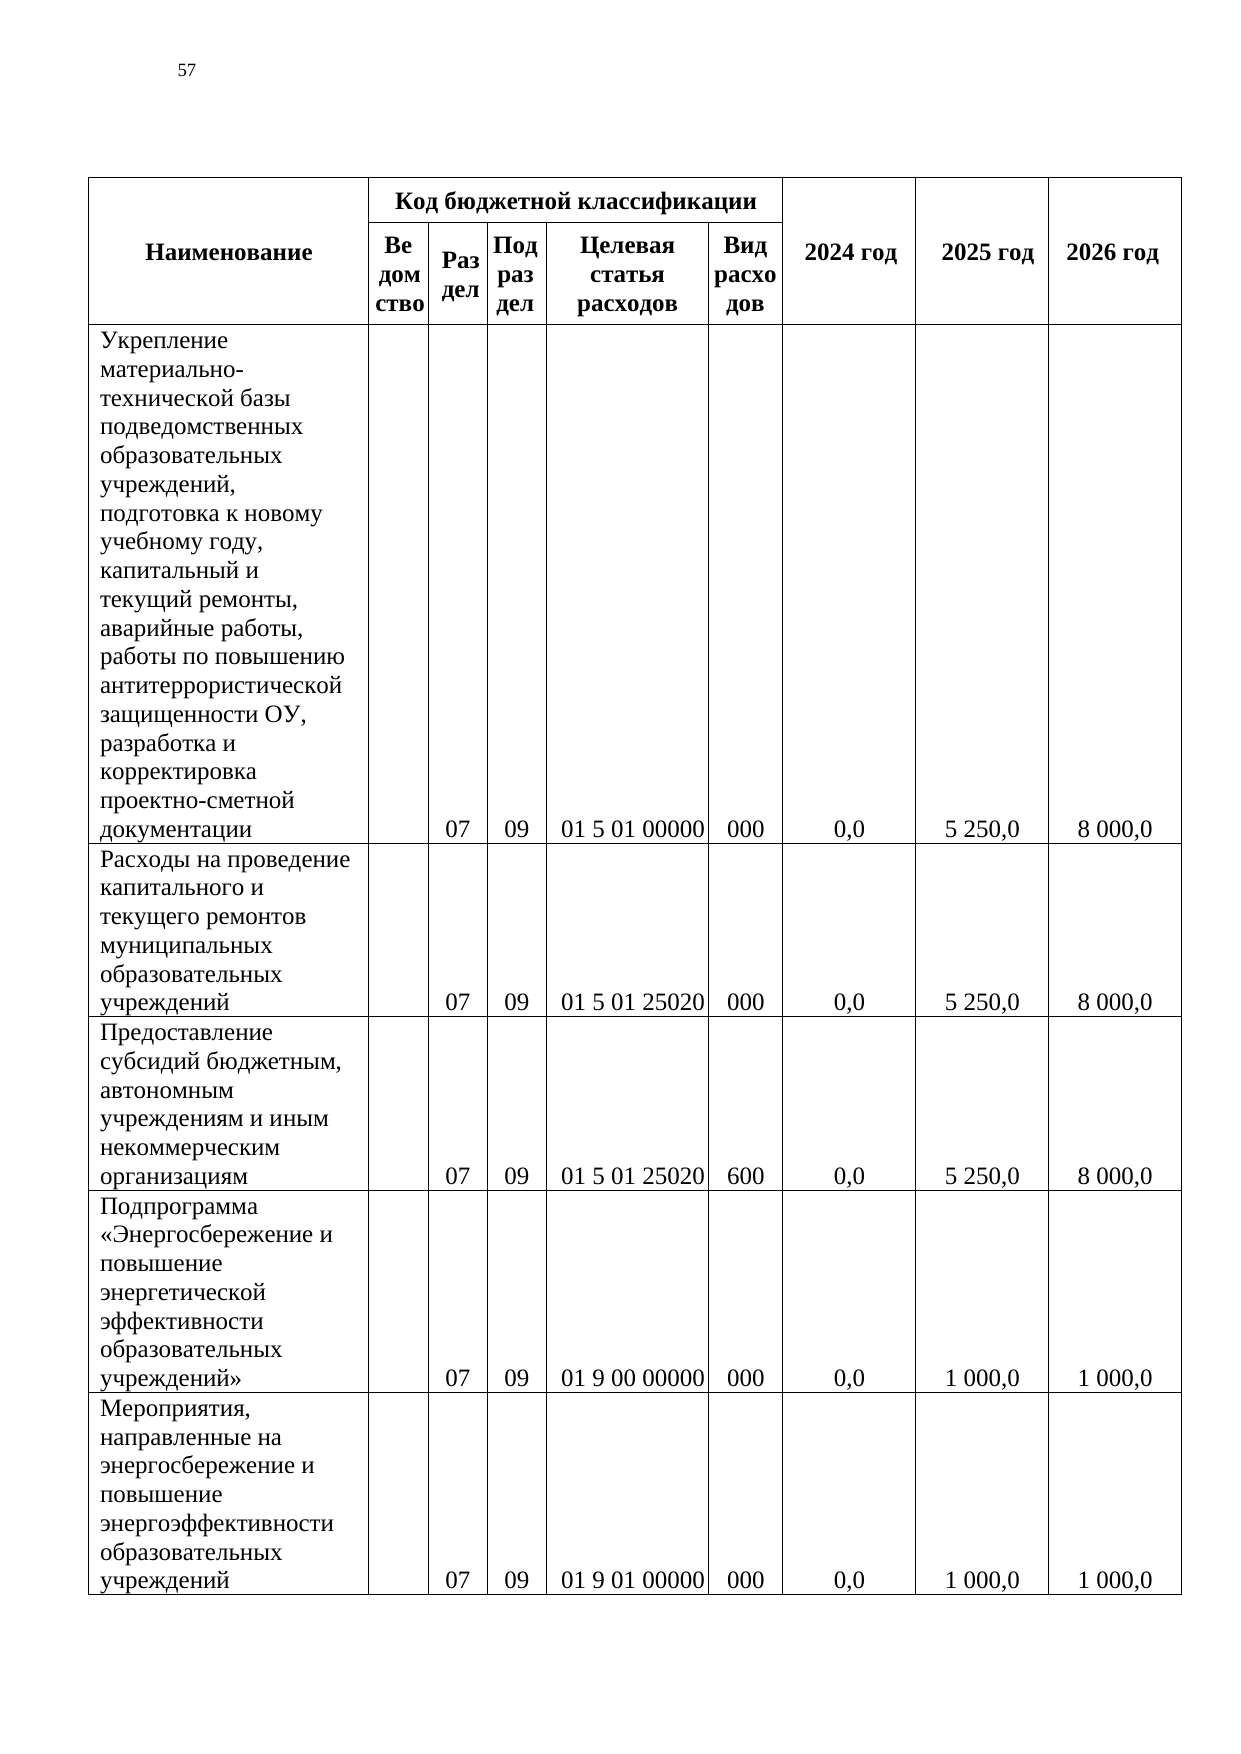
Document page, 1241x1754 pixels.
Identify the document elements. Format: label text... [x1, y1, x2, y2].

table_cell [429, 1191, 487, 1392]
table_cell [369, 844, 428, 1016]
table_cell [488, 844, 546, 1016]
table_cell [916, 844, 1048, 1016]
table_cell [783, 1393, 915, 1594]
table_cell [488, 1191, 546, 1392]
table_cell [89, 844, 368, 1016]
table_header 2024 год [783, 178, 915, 324]
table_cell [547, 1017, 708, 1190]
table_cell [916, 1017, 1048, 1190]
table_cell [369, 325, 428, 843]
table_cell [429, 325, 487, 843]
table_cell Подраз дел [488, 223, 546, 324]
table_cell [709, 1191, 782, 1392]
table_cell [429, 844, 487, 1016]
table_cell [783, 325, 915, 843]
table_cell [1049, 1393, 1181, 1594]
table_header 2026 год [1049, 178, 1181, 324]
table_header 2025 год [916, 178, 1048, 324]
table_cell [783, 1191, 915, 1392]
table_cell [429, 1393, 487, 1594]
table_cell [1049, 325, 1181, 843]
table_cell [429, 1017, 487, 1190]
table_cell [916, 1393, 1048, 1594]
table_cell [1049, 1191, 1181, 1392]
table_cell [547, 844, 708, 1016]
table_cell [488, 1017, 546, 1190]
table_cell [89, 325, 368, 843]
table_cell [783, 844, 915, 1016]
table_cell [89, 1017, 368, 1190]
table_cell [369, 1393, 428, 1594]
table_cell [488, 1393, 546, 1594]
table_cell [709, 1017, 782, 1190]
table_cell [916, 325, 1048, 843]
table_header Наименование [89, 178, 368, 324]
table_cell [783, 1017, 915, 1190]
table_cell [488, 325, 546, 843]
table_cell Раз дел [429, 223, 487, 324]
table_cell Целевая статья расходов [547, 223, 708, 324]
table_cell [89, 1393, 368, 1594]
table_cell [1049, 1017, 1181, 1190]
table_cell Вид расхо дов [709, 223, 782, 324]
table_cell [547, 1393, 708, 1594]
table_header Код бюджетной классификации [369, 178, 782, 222]
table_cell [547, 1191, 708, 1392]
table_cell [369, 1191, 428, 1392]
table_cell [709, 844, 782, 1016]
table_cell Ве дом ство [369, 223, 428, 324]
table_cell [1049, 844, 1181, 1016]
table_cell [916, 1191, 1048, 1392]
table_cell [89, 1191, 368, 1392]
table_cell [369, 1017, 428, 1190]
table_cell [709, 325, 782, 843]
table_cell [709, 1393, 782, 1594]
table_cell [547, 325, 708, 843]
